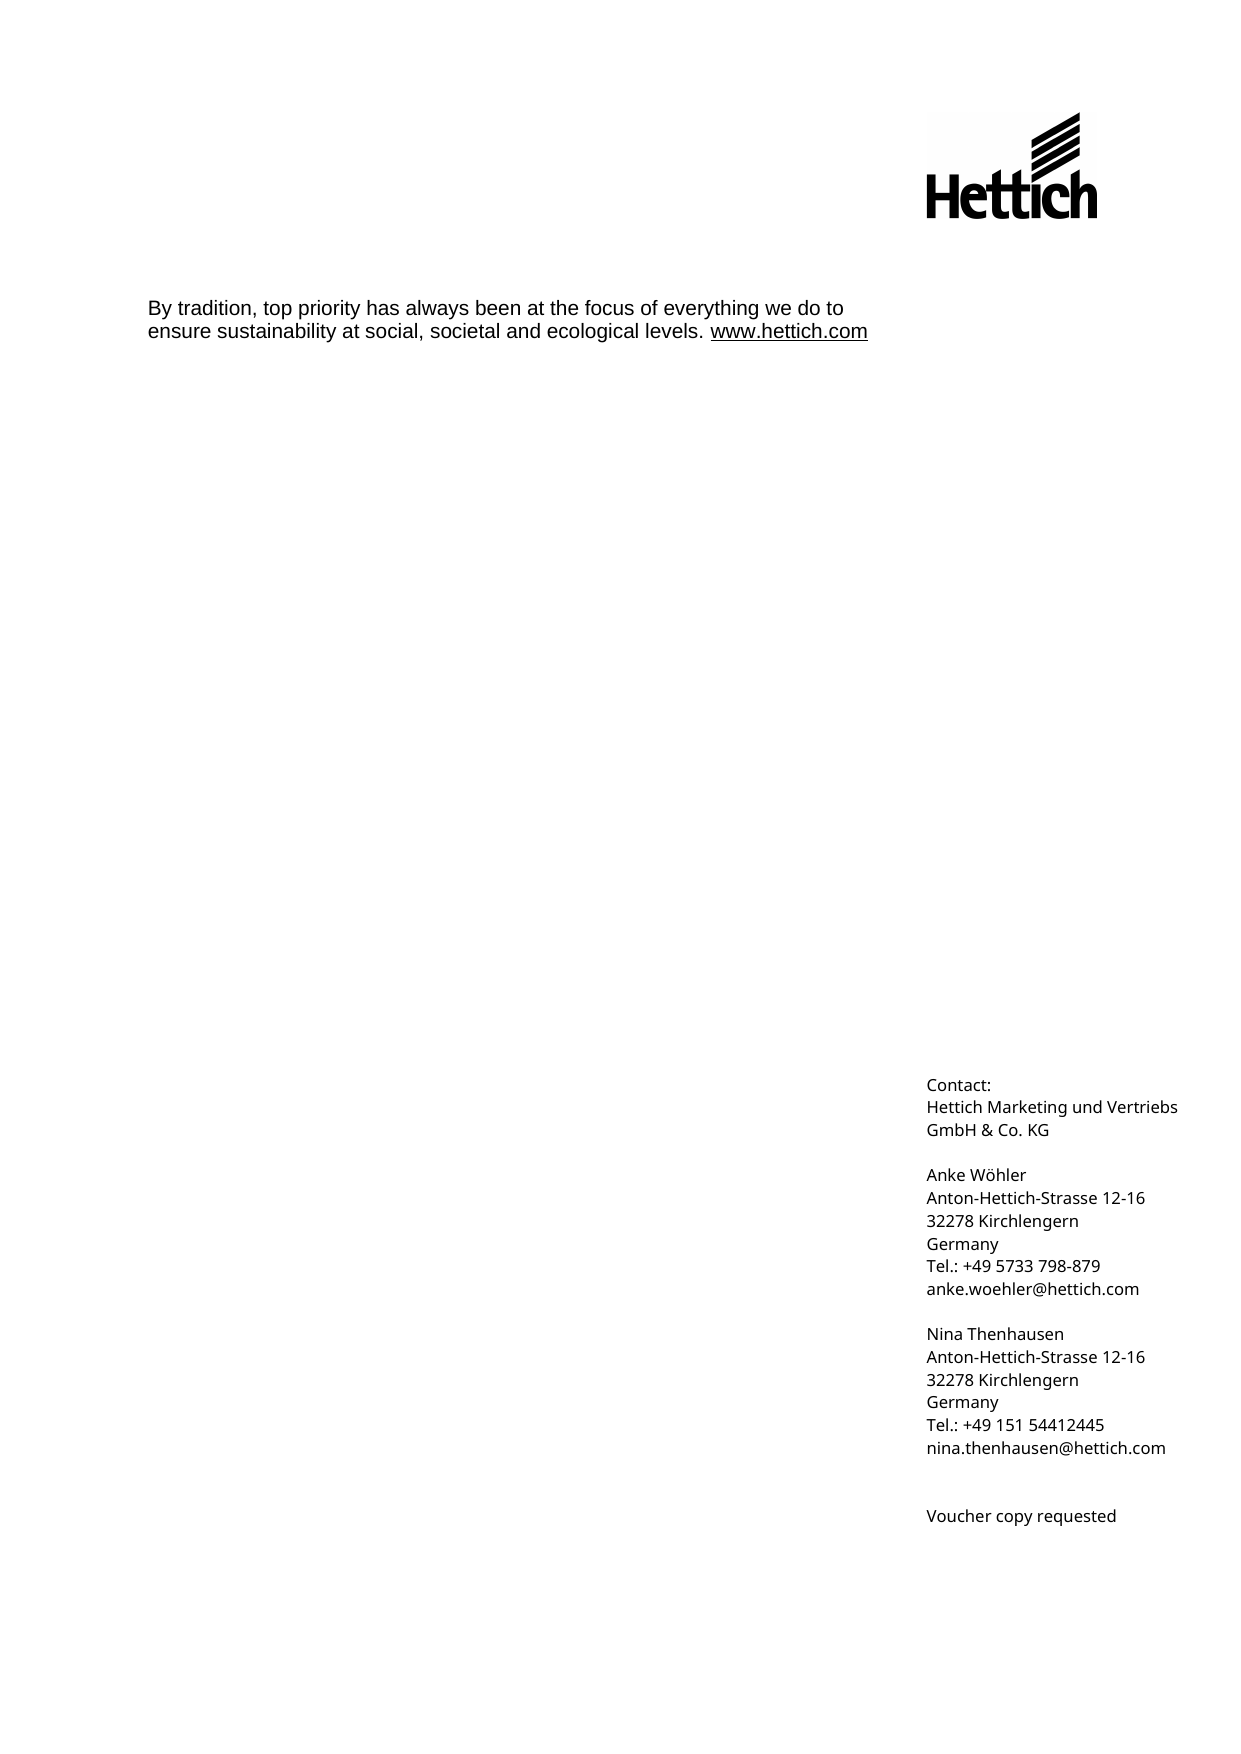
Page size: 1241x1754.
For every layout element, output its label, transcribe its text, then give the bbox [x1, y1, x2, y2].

picture [926, 112, 1097, 219]
